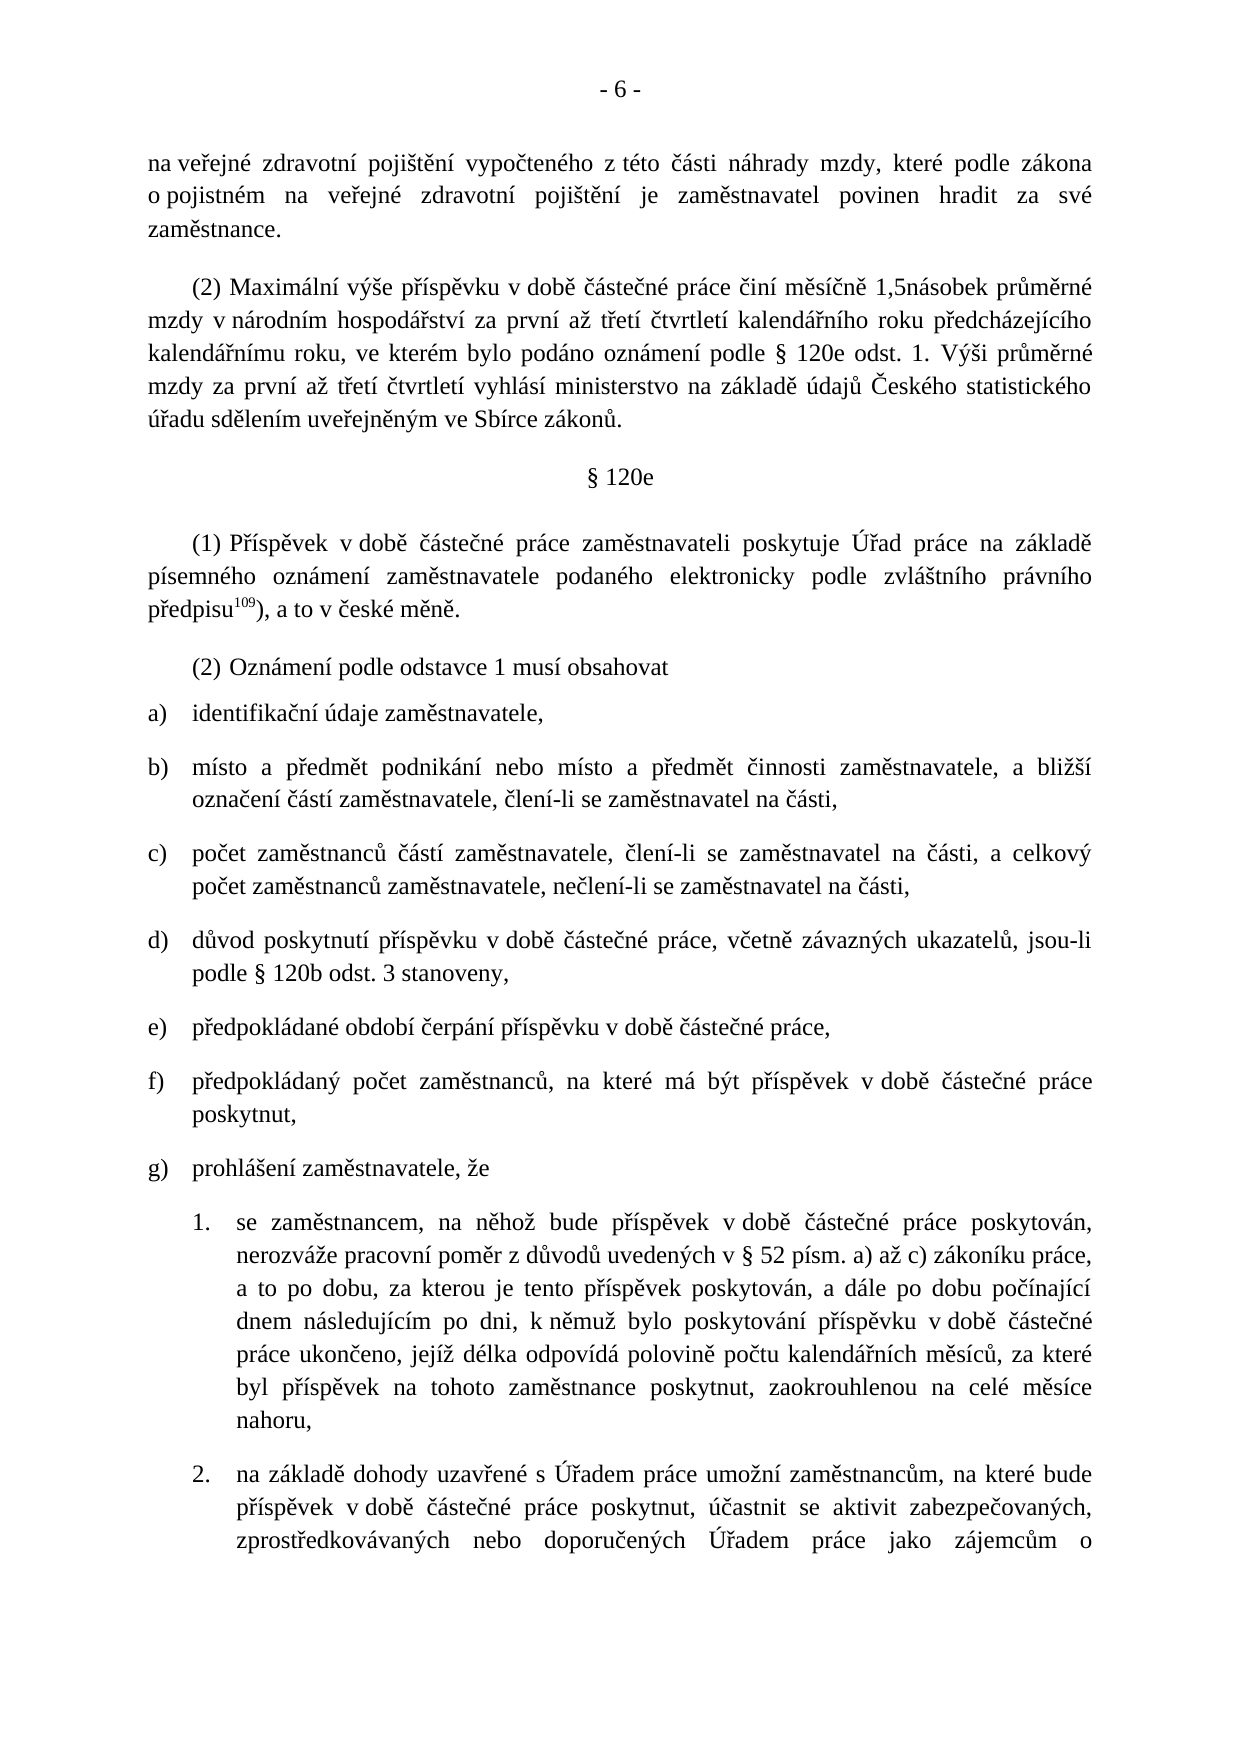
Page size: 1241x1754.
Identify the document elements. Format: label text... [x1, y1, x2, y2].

text prohlášení zaměstnavatele, že [148, 1153, 1093, 1182]
text důvod poskytnutí příspěvku v době částečné práce, včetně závazných ukazatelů, jsou-li podle § 120b odst. 3 stanoveny, [148, 925, 1093, 987]
text Maximální výše příspěvku v době částečné práce činí měsíčně 1,5násobek průměrné mzdy v národním hospodářství za první až třetí čtvrtletí kalendářního roku předcházejícího kalendářnímu roku, ve kterém bylo podáno oznámení podle § 120e odst. 1. Výši průměrné mzdy za první až třetí čtvrtletí vyhlásí ministerstvo na základě údajů Českého statistického úřadu sdělením uveřejněným ve Sbírce zákonů. [148, 272, 1093, 432]
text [192, 1459, 1093, 1553]
text identifikační údaje zaměstnavatele, [148, 698, 1093, 726]
text § 120e [148, 462, 1093, 491]
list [148, 148, 1093, 242]
list Příspěvek v době částečné práce zaměstnavateli poskytuje Úřad práce na základě písemného oznámení zaměstnavatele podaného elektronicky podle zvláštního právního předpisu109), a to v české měně. [148, 528, 1093, 623]
text počet zaměstnanců částí zaměstnavatele, člení-li se zaměstnavatel na části, a celkový počet zaměstnanců zaměstnavatele, nečlení-li se zaměstnavatel na části, [148, 838, 1093, 900]
text předpokládané období čerpání příspěvku v době částečné práce, [148, 1012, 1093, 1041]
text místo a předmět podnikání nebo místo a předmět činnosti zaměstnavatele, a bližší označení částí zaměstnavatele, člení-li se zaměstnavatel na části, [148, 752, 1093, 813]
text Oznámení podle odstavce 1 musí obsahovat [148, 652, 1093, 681]
text předpokládaný počet zaměstnanců, na které má být příspěvek v době částečné práce poskytnut, [148, 1066, 1093, 1128]
text se zaměstnancem, na něhož bude příspěvek v době částečné práce poskytován, nerozváže pracovní poměr z důvodů uvedených v § 52 písm. a) až c) zákoníku práce, a to po dobu, za kterou je tento příspěvek poskytován, a dále po dobu počínající dnem následujícím po dni, k němuž bylo poskytování příspěvku v době částečné práce ukončeno, jejíž délka odpovídá polovině počtu kalendářních měsíců, za které byl příspěvek na tohoto zaměstnance poskytnut, zaokrouhlenou na celé měsíce nahoru, [192, 1207, 1093, 1434]
